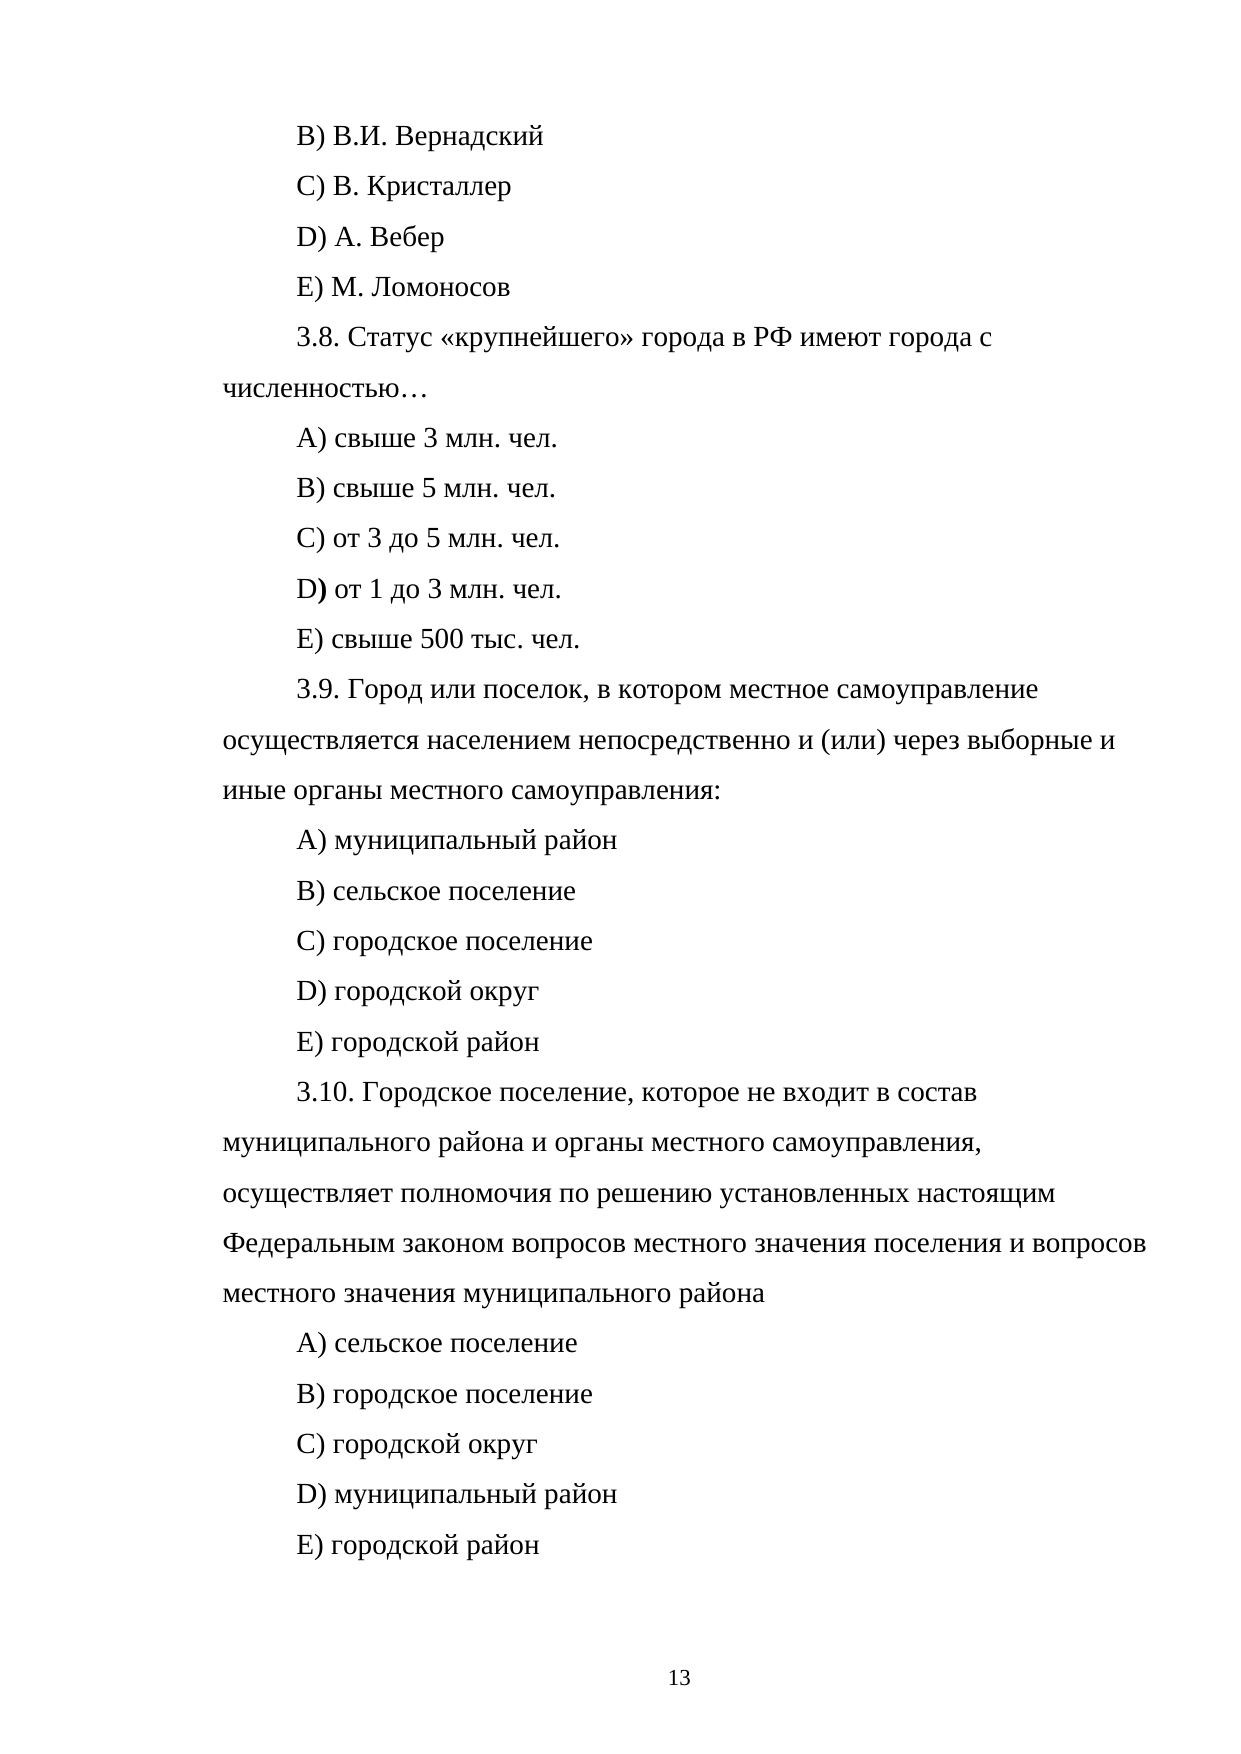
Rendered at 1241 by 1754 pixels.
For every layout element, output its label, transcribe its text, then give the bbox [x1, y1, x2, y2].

text Е) свыше 500 тыс. чел. [222, 621, 1152, 655]
text D) муниципальный район [222, 1477, 1152, 1510]
text 3.9. Город или поселок, в котором местное самоуправление осуществляется населением непосредственно и (или) через выборные и иные органы местного самоуправления: [222, 672, 1152, 806]
text В) В.И. Вернадский [222, 118, 1152, 152]
text D) городской округ [222, 973, 1152, 1007]
text Е) городской район [222, 1527, 1152, 1560]
text С) В. Кристаллер [222, 168, 1152, 202]
text С) городской округ [222, 1426, 1152, 1460]
text С) городское поселение [222, 923, 1152, 957]
text С) от 3 до 5 млн. чел. [222, 521, 1152, 554]
text В) городское поселение [222, 1376, 1152, 1409]
text D) от 1 до 3 млн. чел. [222, 571, 1152, 604]
text 3.10. Городское поселение, которое не входит в состав муниципального района и органы местного самоуправления, осуществляет полномочия по решению установленных настоящим Федеральным законом вопросов местного значения поселения и вопросов местного значения муниципального района [222, 1074, 1152, 1309]
text А) муниципальный район [222, 822, 1152, 856]
text Е) М. Ломоносов [222, 269, 1152, 303]
text А) свыше 3 млн. чел. [222, 420, 1152, 453]
text Е) городской район [222, 1024, 1152, 1057]
text А) сельское поселение [222, 1326, 1152, 1359]
text В) сельское поселение [222, 873, 1152, 906]
text 3.8. Статус «крупнейшего» города в РФ имеют города с численностью… [222, 319, 1152, 403]
text D) А. Вебер [222, 219, 1152, 252]
text В) свыше 5 млн. чел. [222, 470, 1152, 504]
